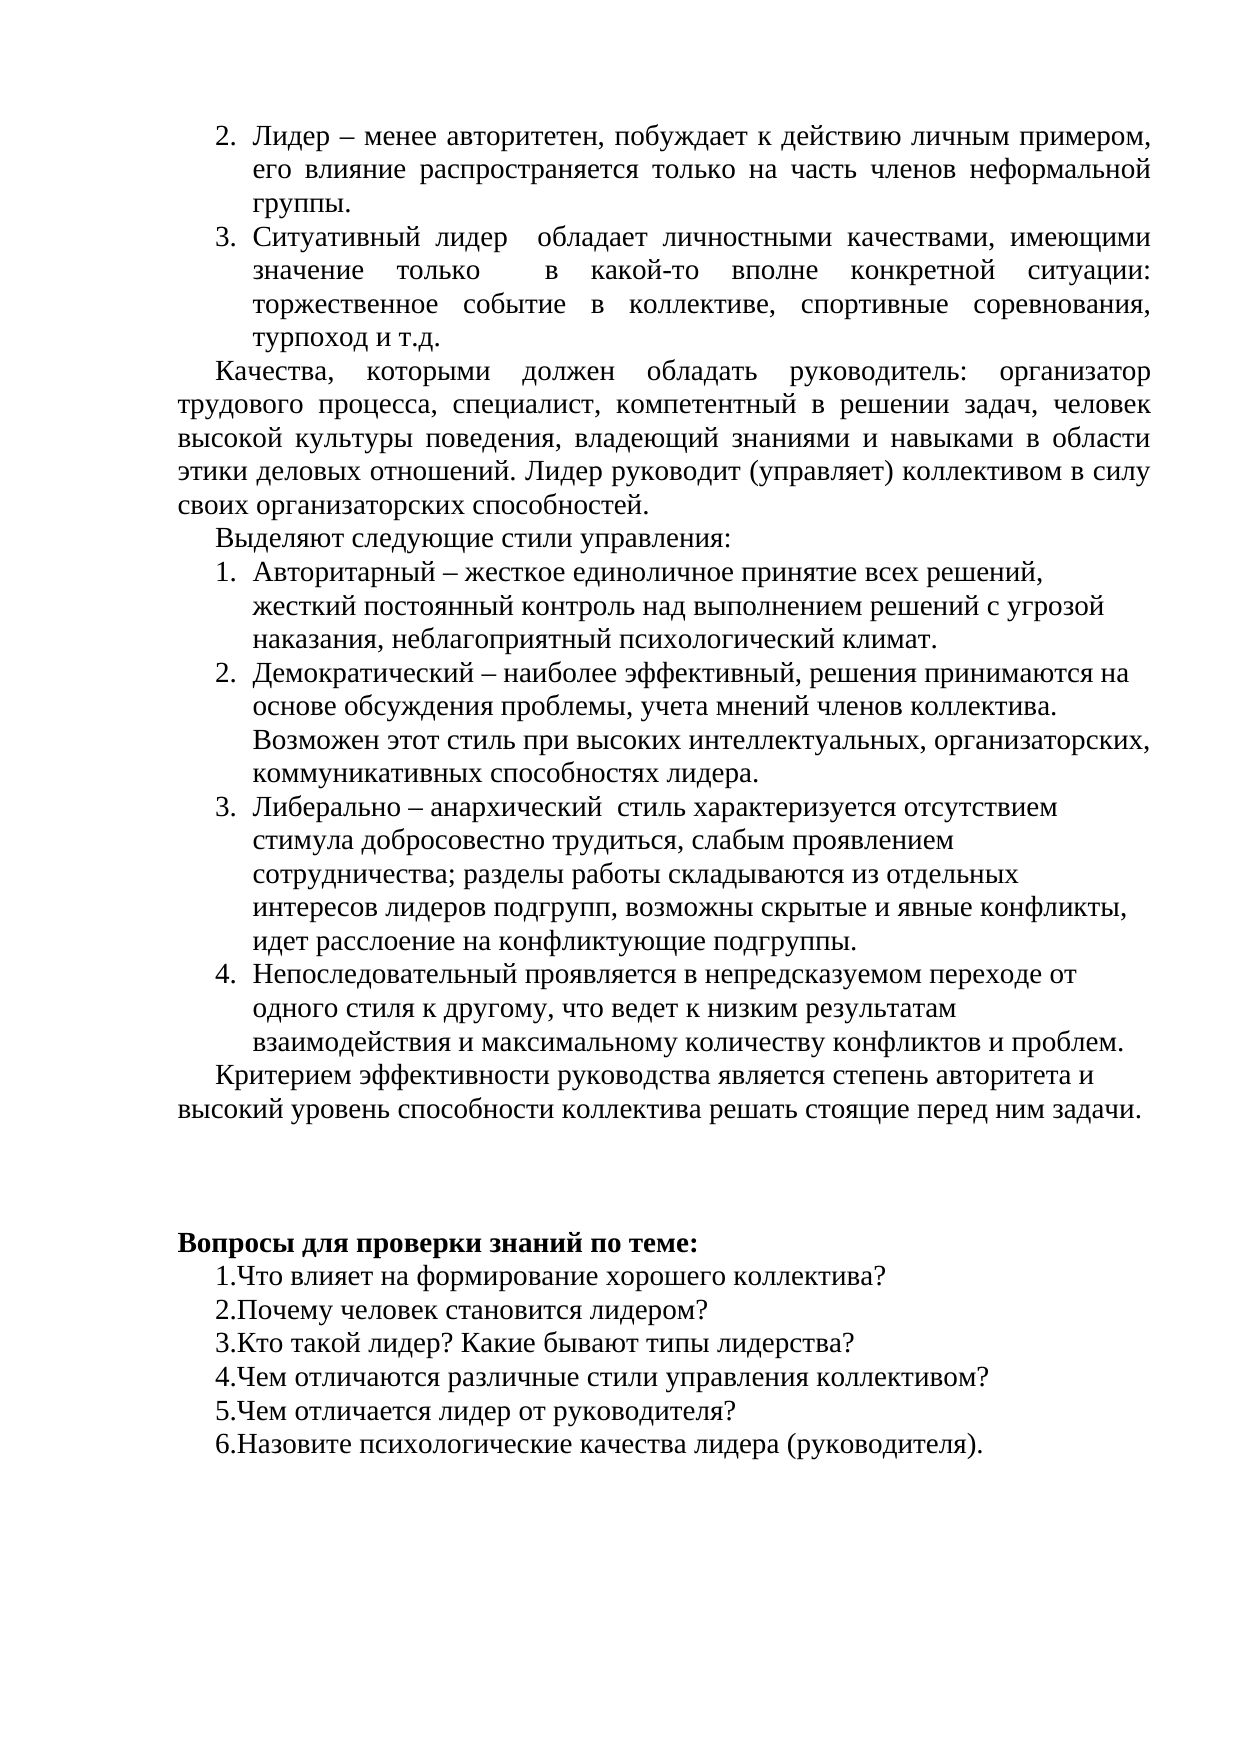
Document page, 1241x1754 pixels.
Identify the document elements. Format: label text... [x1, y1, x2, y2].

text 5.Чем отличается лидер от руководителя? [177, 1393, 1152, 1426]
text 1.Что влияет на формирование хорошего коллектива? [177, 1258, 1152, 1292]
list Ситуативный лидер обладает личностными качествами, имеющими значение только в какой-то вполне конкретной ситуации: торжественное событие в коллективе, спортивные соревнования, турпоход и т.д. [215, 219, 1152, 353]
list Непоследовательный проявляется в непредсказуемом переходе от одного стиля к другому, что ведет к низким результатам взаимодействия и максимальному количеству конфликтов и проблем. [215, 957, 1152, 1057]
text 2.Почему человек становится лидером? [177, 1292, 1152, 1326]
list Авторитарный – жесткое единоличное принятие всех решений, жесткий постоянный контроль над выполнением решений с угрозой наказания, неблагоприятный психологический климат. [215, 554, 1152, 655]
list Демократический – наиболее эффективный, решения принимаются на основе обсуждения проблемы, учета мнений членов коллектива. Возможен этот стиль при высоких интеллектуальных, организаторских, коммуникативных способностях лидера. [215, 655, 1152, 789]
text Качества, которыми должен обладать руководитель: организатор трудового процесса, специалист, компетентный в решении задач, человек высокой культуры поведения, владеющий знаниями и навыками в области этики деловых отношений. Лидер руководит (управляет) коллективом в силу своих организаторских способностей. [177, 353, 1152, 521]
text 6.Назовите психологические качества лидера (руководителя). [177, 1426, 1152, 1460]
text Критерием эффективности руководства является степень авторитета и высокий уровень способности коллектива решать стоящие перед ним задачи. [177, 1057, 1152, 1124]
text Выделяют следующие стили управления: [177, 521, 1152, 554]
text Вопросы для проверки знаний по теме: [177, 1225, 1152, 1258]
text 4.Чем отличаются различные стили управления коллективом? [177, 1359, 1152, 1393]
list Либерально – анархический стиль характеризуется отсутствием стимула добросовестно трудиться, слабым проявлением сотрудничества; разделы работы складываются из отдельных интересов лидеров подгрупп, возможны скрытые и явные конфликты, идет расслоение на конфликтующие подгруппы. [215, 789, 1152, 957]
text 3.Кто такой лидер? Какие бывают типы лидерства? [177, 1326, 1152, 1359]
list Лидер – менее авторитетен, побуждает к действию личным примером, его влияние распространяется только на часть членов неформальной группы. [215, 118, 1152, 219]
